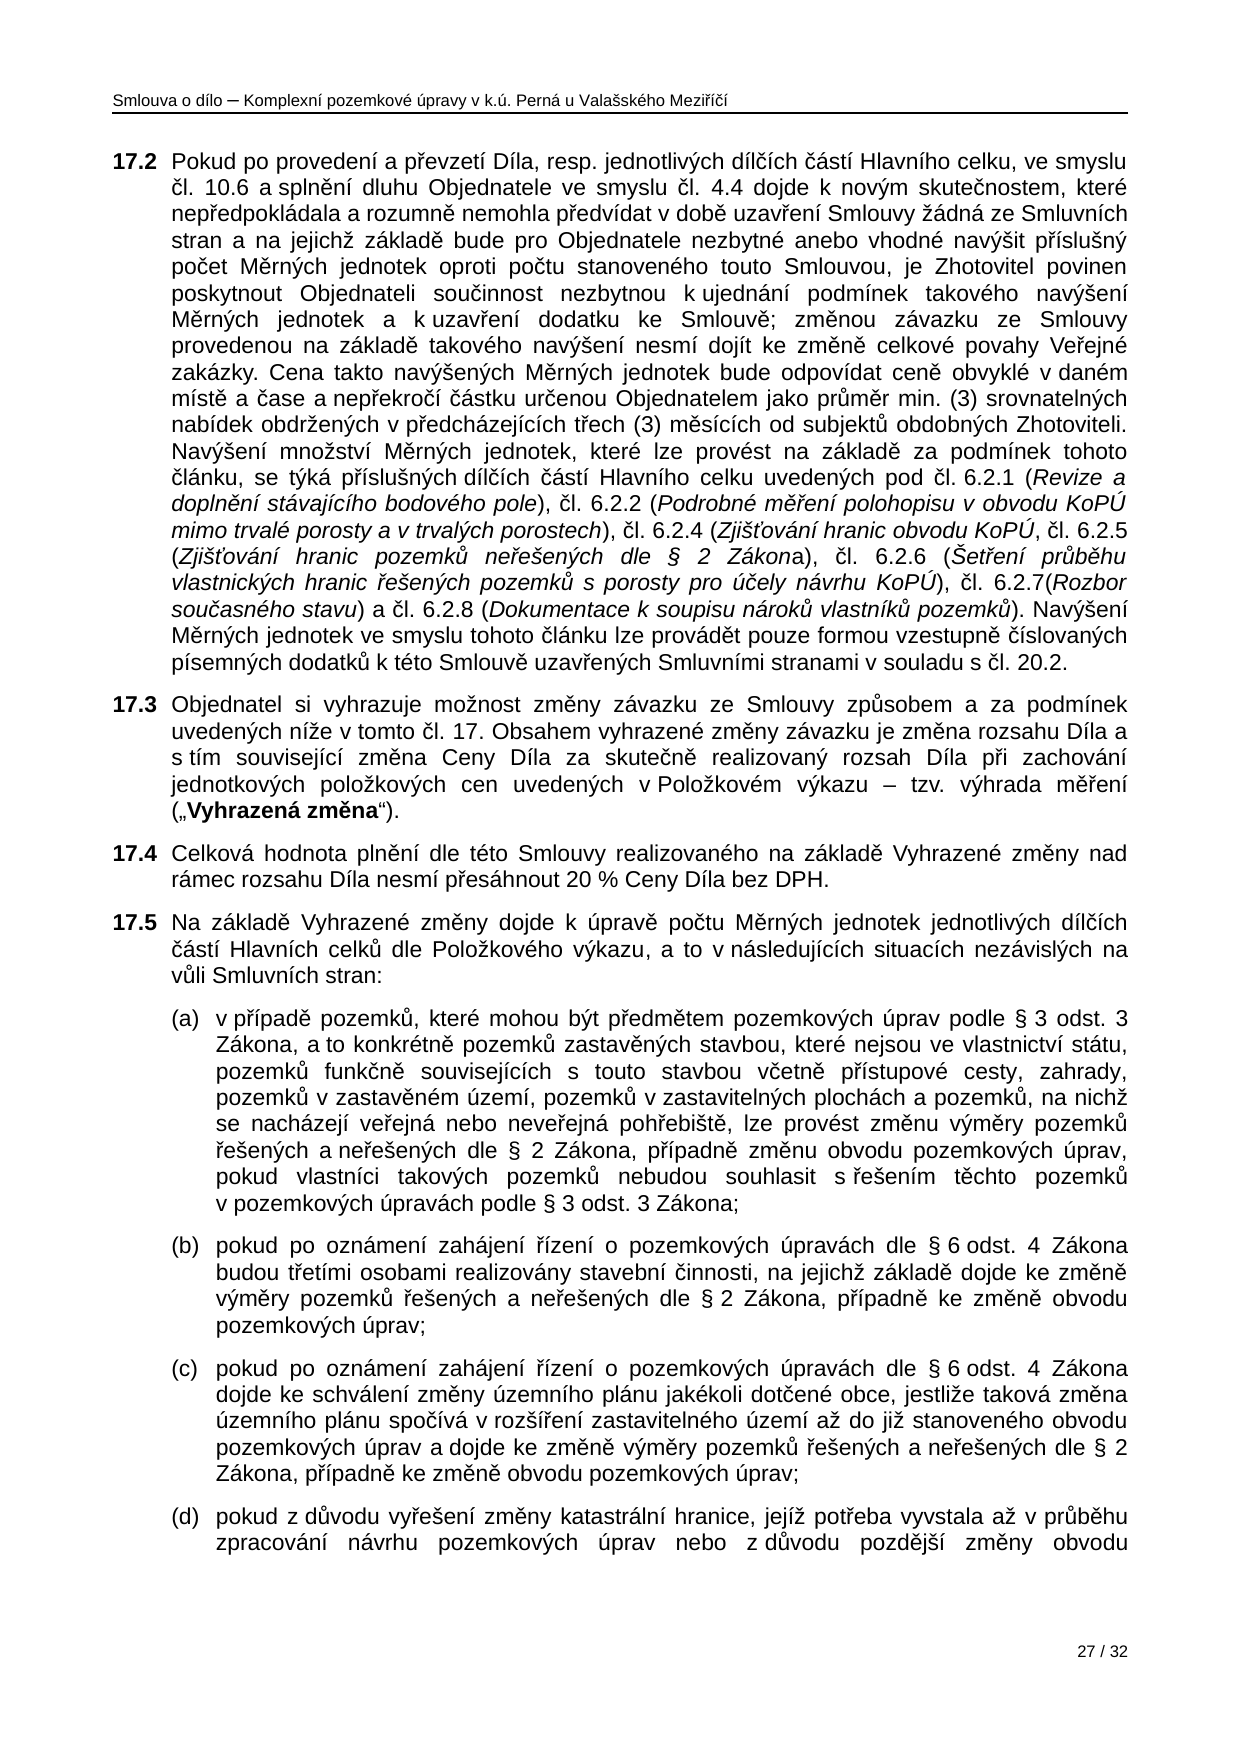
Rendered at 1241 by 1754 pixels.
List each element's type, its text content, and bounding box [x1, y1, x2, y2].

list pokud po oznámení zahájení řízení o pozemkových úpravách dle § 6 odst. 4 Zákona dojde ke schválení změny územního plánu jakékoli dotčené obce, jestliže taková změna územního plánu spočívá v rozšíření zastavitelného území až do již stanoveného obvodu pozemkových úprav a dojde ke změně výměry pozemků řešených a neřešených dle § 2 Zákona, případně ke změně obvodu pozemkových úprav; [171, 1354, 1128, 1486]
text Pokud po provedení a převzetí Díla, resp. jednotlivých dílčích částí Hlavního celku, ve smyslu čl. 10.6 a splnění dluhu Objednatele ve smyslu čl. 4.4 dojde k novým skutečnostem, které nepředpokládala a rozumně nemohla předvídat v době uzavření Smlouvy žádná ze Smluvních stran a na jejichž základě bude pro Objednatele nezbytné anebo vhodné navýšit příslušný počet Měrných jednotek oproti počtu stanoveného touto Smlouvou, je Zhotovitel povinen poskytnout Objednateli součinnost nezbytnou k ujednání podmínek takového navýšení Měrných jednotek a k uzavření dodatku ke Smlouvě; změnou závazku ze Smlouvy provedenou na základě takového navýšení nesmí dojít ke změně celkové povahy Veřejné zakázky. Cena takto navýšených Měrných jednotek bude odpovídat ceně obvyklé v daném místě a čase a nepřekročí částku určenou Objednatelem jako průměr min. (3) srovnatelných nabídek obdržených v předcházejících třech (3) měsících od subjektů obdobných Zhotoviteli. Navýšení množství Měrných jednotek, které lze provést na základě za podmínek tohoto článku, se týká příslušných dílčích částí Hlavního celku uvedených pod čl. 6.2.1 (Revize a doplnění stávajícího bodového pole), čl. 6.2.2 (Podrobné měření polohopisu v obvodu KoPÚ mimo trvalé porosty a v trvalých porostech), čl. 6.2.4 (Zjišťování hranic obvodu KoPÚ, čl. 6.2.5 (Zjišťování hranic pozemků neřešených dle § 2 Zákona), čl. 6.2.6 (Šetření průběhu vlastnických hranic řešených pozemků s porosty pro účely návrhu KoPÚ), čl. 6.2.7(Rozbor současného stavu) a čl. 6.2.8 (Dokumentace k soupisu nároků vlastníků pozemků). Navýšení Měrných jednotek ve smyslu tohoto článku lze provádět pouze formou vzestupně číslovaných písemných dodatků k této Smlouvě uzavřených Smluvními stranami v souladu s čl. 20.2. [112, 148, 1128, 675]
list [171, 1503, 1128, 1556]
text Objednatel si vyhrazuje možnost změny závazku ze Smlouvy způsobem a za podmínek uvedených níže v tomto čl. 17. Obsahem vyhrazené změny závazku je změna rozsahu Díla a s tím související změna Ceny Díla za skutečně realizovaný rozsah Díla při zachování jednotkových položkových cen uvedených v Položkovém výkazu – tzv. výhrada měření („Vyhrazená změna“). [112, 691, 1128, 823]
list pokud po oznámení zahájení řízení o pozemkových úpravách dle § 6 odst. 4 Zákona budou třetími osobami realizovány stavební činnosti, na jejichž základě dojde ke změně výměry pozemků řešených a neřešených dle § 2 Zákona, případně ke změně obvodu pozemkových úprav; [171, 1232, 1128, 1338]
list v případě pozemků, které mohou být předmětem pozemkových úprav podle § 3 odst. 3 Zákona, a to konkrétně pozemků zastavěných stavbou, které nejsou ve vlastnictví státu, pozemků funkčně souvisejících s touto stavbou včetně přístupové cesty, zahrady, pozemků v zastavěném území, pozemků v zastavitelných plochách a pozemků, na nichž se nacházejí veřejná nebo neveřejná pohřebiště, lze provést změnu výměry pozemků řešených a neřešených dle § 2 Zákona, případně změnu obvodu pozemkových úprav, pokud vlastníci takových pozemků nebudou souhlasit s řešením těchto pozemků v pozemkových úpravách podle § 3 odst. 3 Zákona; [171, 1005, 1128, 1216]
text Celková hodnota plnění dle této Smlouvy realizovaného na základě Vyhrazené změny nad rámec rozsahu Díla nesmí přesáhnout 20 % Ceny Díla bez DPH. [112, 840, 1128, 893]
text Na základě Vyhrazené změny dojde k úpravě počtu Měrných jednotek jednotlivých dílčích částí Hlavních celků dle Položkového výkazu, a to v následujících situacích nezávislých na vůli Smluvních stran: [112, 909, 1128, 988]
